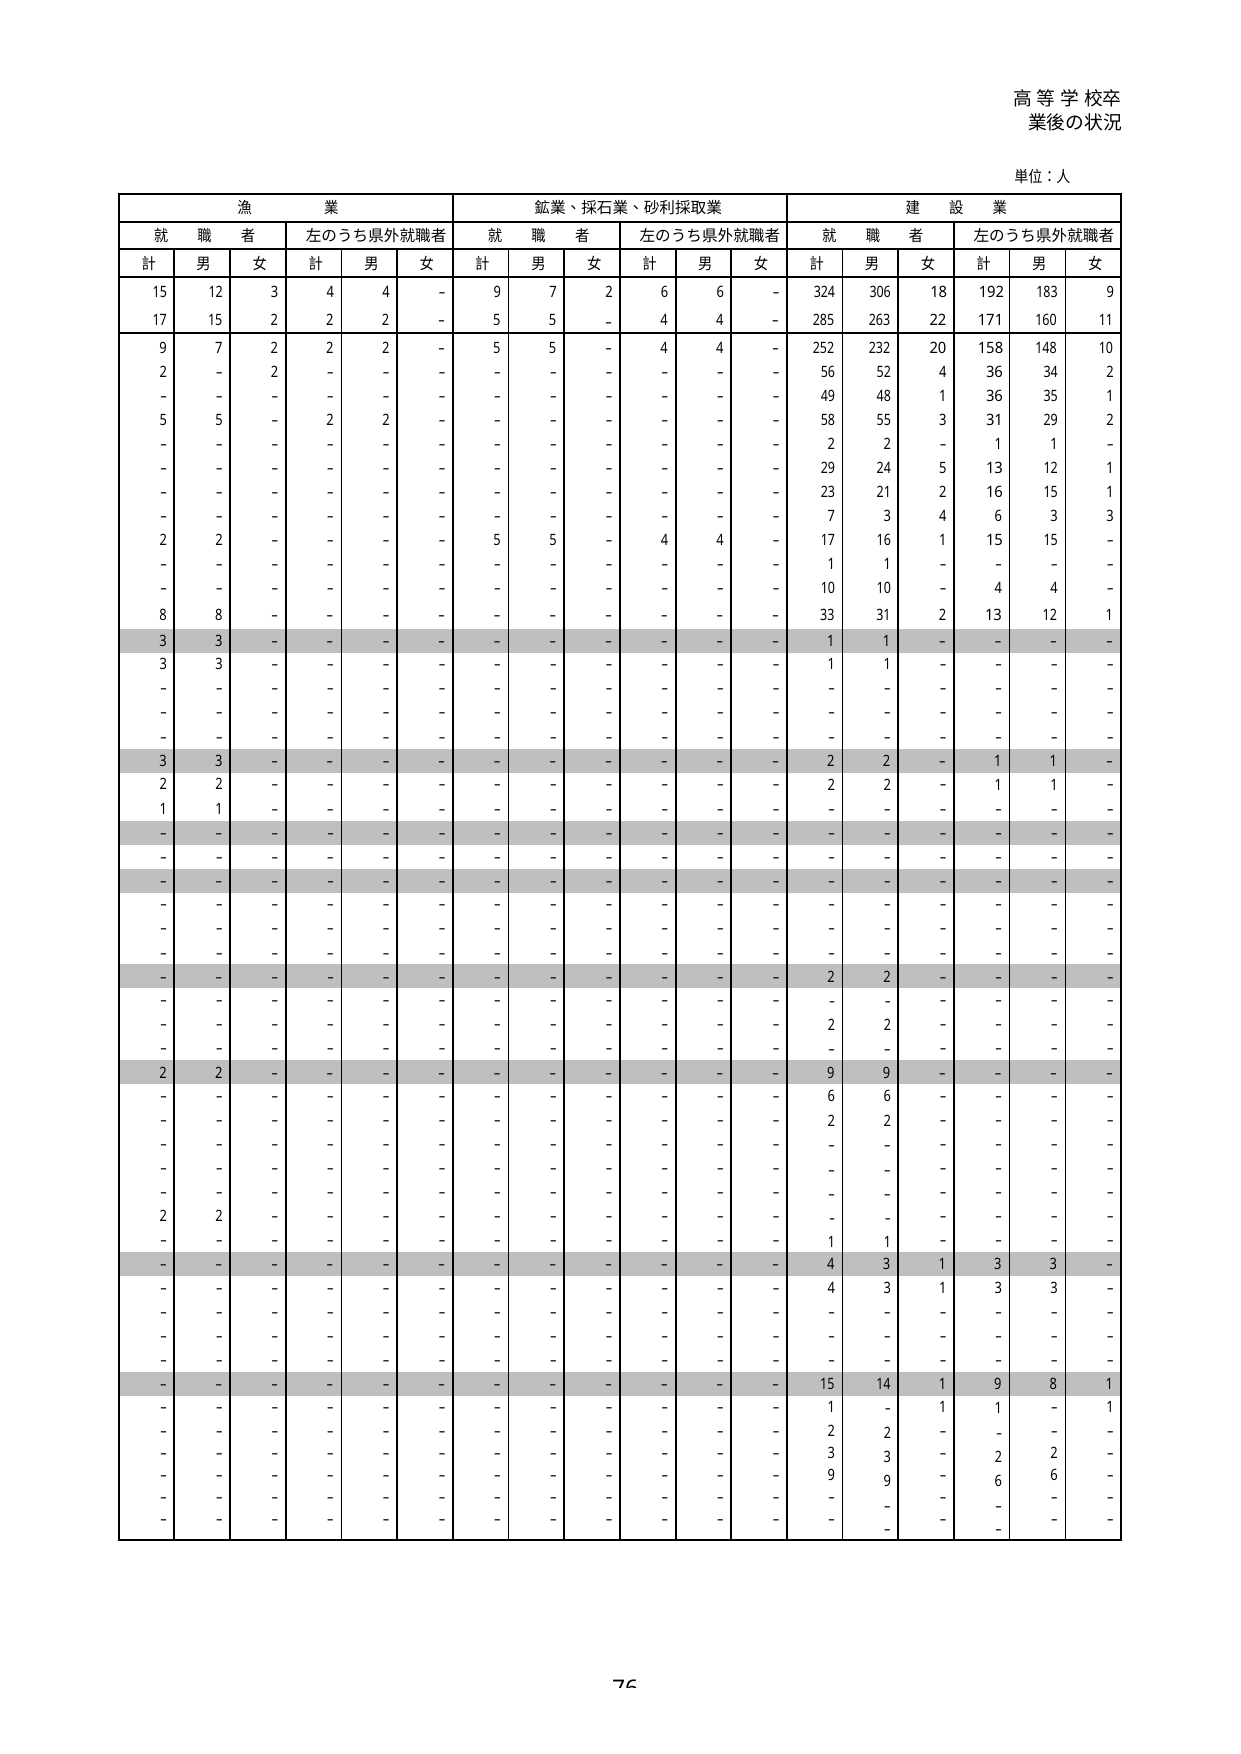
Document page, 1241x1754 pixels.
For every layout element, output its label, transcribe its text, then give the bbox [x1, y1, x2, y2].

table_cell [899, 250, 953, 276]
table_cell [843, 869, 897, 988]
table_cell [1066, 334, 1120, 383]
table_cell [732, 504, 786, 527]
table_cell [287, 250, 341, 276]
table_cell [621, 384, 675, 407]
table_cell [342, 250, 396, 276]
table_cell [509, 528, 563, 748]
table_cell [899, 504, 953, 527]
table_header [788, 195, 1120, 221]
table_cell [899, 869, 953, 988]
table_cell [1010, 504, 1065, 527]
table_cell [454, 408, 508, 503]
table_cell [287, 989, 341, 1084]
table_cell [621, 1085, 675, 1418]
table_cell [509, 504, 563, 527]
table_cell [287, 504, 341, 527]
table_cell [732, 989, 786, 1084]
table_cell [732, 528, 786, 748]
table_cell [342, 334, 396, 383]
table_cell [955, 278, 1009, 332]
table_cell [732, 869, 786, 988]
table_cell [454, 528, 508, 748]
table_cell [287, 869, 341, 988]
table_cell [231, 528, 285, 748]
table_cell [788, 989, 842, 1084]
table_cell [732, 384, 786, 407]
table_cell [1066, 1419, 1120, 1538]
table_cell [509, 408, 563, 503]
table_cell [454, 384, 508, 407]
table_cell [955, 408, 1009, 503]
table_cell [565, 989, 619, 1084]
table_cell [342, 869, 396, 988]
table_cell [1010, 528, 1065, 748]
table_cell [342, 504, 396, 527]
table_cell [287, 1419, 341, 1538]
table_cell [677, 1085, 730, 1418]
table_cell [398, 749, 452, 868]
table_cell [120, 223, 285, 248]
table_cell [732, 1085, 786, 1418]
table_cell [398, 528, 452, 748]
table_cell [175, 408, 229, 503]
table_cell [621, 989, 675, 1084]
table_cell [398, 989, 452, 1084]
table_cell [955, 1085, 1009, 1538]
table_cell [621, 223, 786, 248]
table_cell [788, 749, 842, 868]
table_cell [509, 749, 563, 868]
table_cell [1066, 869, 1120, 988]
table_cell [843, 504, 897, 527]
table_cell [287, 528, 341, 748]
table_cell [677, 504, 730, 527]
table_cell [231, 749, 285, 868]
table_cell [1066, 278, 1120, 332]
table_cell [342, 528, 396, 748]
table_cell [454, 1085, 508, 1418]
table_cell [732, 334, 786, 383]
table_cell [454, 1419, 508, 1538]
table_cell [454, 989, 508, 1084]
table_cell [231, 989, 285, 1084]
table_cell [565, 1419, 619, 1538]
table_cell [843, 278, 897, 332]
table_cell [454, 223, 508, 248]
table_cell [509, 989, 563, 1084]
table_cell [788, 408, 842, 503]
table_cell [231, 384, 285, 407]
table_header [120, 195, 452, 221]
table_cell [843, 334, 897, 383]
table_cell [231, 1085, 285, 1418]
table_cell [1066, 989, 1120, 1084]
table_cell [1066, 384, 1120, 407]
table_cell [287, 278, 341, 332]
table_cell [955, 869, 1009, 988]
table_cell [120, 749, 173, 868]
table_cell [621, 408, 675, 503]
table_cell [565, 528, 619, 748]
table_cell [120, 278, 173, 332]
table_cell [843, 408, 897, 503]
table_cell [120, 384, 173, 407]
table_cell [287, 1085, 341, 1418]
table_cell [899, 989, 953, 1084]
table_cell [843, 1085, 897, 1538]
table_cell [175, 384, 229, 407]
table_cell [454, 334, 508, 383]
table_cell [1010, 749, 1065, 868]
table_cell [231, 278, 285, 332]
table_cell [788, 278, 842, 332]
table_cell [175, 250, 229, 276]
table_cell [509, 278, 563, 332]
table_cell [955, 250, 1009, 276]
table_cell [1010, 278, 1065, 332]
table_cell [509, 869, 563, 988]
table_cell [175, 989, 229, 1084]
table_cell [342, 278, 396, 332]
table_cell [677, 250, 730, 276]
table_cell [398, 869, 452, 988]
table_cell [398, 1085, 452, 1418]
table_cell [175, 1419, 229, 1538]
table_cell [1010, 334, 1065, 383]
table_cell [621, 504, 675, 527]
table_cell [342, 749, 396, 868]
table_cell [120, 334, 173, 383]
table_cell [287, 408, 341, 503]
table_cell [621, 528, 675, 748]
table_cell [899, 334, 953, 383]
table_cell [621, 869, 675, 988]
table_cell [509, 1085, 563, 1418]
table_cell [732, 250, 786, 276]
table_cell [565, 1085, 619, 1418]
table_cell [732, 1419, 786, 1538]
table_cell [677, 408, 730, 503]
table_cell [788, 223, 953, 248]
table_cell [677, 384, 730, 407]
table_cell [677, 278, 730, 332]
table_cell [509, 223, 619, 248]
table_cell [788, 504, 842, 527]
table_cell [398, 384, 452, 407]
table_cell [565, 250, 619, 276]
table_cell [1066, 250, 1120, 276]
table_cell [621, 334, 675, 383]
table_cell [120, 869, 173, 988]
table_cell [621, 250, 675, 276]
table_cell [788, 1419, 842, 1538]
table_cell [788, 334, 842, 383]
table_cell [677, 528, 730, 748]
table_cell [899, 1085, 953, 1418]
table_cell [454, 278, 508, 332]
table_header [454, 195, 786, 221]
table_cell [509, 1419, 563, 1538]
text 高 等 学 校卒業後の状況 [1009, 86, 1121, 135]
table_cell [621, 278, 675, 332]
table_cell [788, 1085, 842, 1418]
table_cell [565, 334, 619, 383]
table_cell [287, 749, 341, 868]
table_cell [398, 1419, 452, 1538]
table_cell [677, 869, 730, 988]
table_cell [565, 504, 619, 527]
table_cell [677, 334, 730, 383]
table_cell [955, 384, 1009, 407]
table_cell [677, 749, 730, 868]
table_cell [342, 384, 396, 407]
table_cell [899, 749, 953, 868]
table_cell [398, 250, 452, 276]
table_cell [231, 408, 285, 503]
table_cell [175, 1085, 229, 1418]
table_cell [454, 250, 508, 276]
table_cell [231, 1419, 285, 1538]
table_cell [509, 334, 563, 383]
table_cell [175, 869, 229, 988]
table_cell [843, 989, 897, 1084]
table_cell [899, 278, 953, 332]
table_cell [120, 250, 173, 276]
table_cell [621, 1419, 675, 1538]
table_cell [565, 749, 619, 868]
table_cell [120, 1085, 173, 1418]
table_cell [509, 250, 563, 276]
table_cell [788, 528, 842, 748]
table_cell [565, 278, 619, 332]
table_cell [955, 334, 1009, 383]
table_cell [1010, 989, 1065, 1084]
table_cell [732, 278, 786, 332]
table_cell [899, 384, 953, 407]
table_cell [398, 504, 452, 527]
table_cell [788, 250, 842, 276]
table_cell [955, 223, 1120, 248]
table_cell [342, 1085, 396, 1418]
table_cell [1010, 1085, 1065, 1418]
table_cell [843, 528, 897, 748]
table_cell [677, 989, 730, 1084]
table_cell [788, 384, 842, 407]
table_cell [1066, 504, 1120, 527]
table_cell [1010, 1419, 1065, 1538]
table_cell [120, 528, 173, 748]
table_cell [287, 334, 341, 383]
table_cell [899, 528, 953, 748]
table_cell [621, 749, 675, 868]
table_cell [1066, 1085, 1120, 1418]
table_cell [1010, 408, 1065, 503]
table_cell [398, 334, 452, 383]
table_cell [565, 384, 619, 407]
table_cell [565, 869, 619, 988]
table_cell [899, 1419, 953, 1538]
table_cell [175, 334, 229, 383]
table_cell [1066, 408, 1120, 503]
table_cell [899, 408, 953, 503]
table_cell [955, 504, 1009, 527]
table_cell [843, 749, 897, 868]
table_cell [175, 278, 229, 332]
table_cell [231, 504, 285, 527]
text 単位：人 [83, 166, 1070, 187]
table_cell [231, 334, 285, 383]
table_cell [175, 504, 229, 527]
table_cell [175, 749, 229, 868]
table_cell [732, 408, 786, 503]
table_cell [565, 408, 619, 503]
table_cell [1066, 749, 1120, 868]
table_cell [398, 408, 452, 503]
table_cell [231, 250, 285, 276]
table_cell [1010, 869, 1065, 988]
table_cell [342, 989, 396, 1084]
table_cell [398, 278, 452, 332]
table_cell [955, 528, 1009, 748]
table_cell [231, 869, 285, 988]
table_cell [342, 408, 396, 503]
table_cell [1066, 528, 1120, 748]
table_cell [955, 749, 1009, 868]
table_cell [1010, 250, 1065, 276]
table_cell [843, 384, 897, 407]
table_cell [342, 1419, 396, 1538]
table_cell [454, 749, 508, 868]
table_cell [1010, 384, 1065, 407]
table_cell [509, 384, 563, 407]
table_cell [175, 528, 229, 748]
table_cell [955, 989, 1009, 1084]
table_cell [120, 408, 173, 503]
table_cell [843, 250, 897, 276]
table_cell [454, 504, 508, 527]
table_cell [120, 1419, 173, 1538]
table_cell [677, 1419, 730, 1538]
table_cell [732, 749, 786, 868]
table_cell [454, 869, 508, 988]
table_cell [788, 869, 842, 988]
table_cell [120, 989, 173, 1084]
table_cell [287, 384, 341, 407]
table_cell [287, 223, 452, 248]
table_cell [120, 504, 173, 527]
